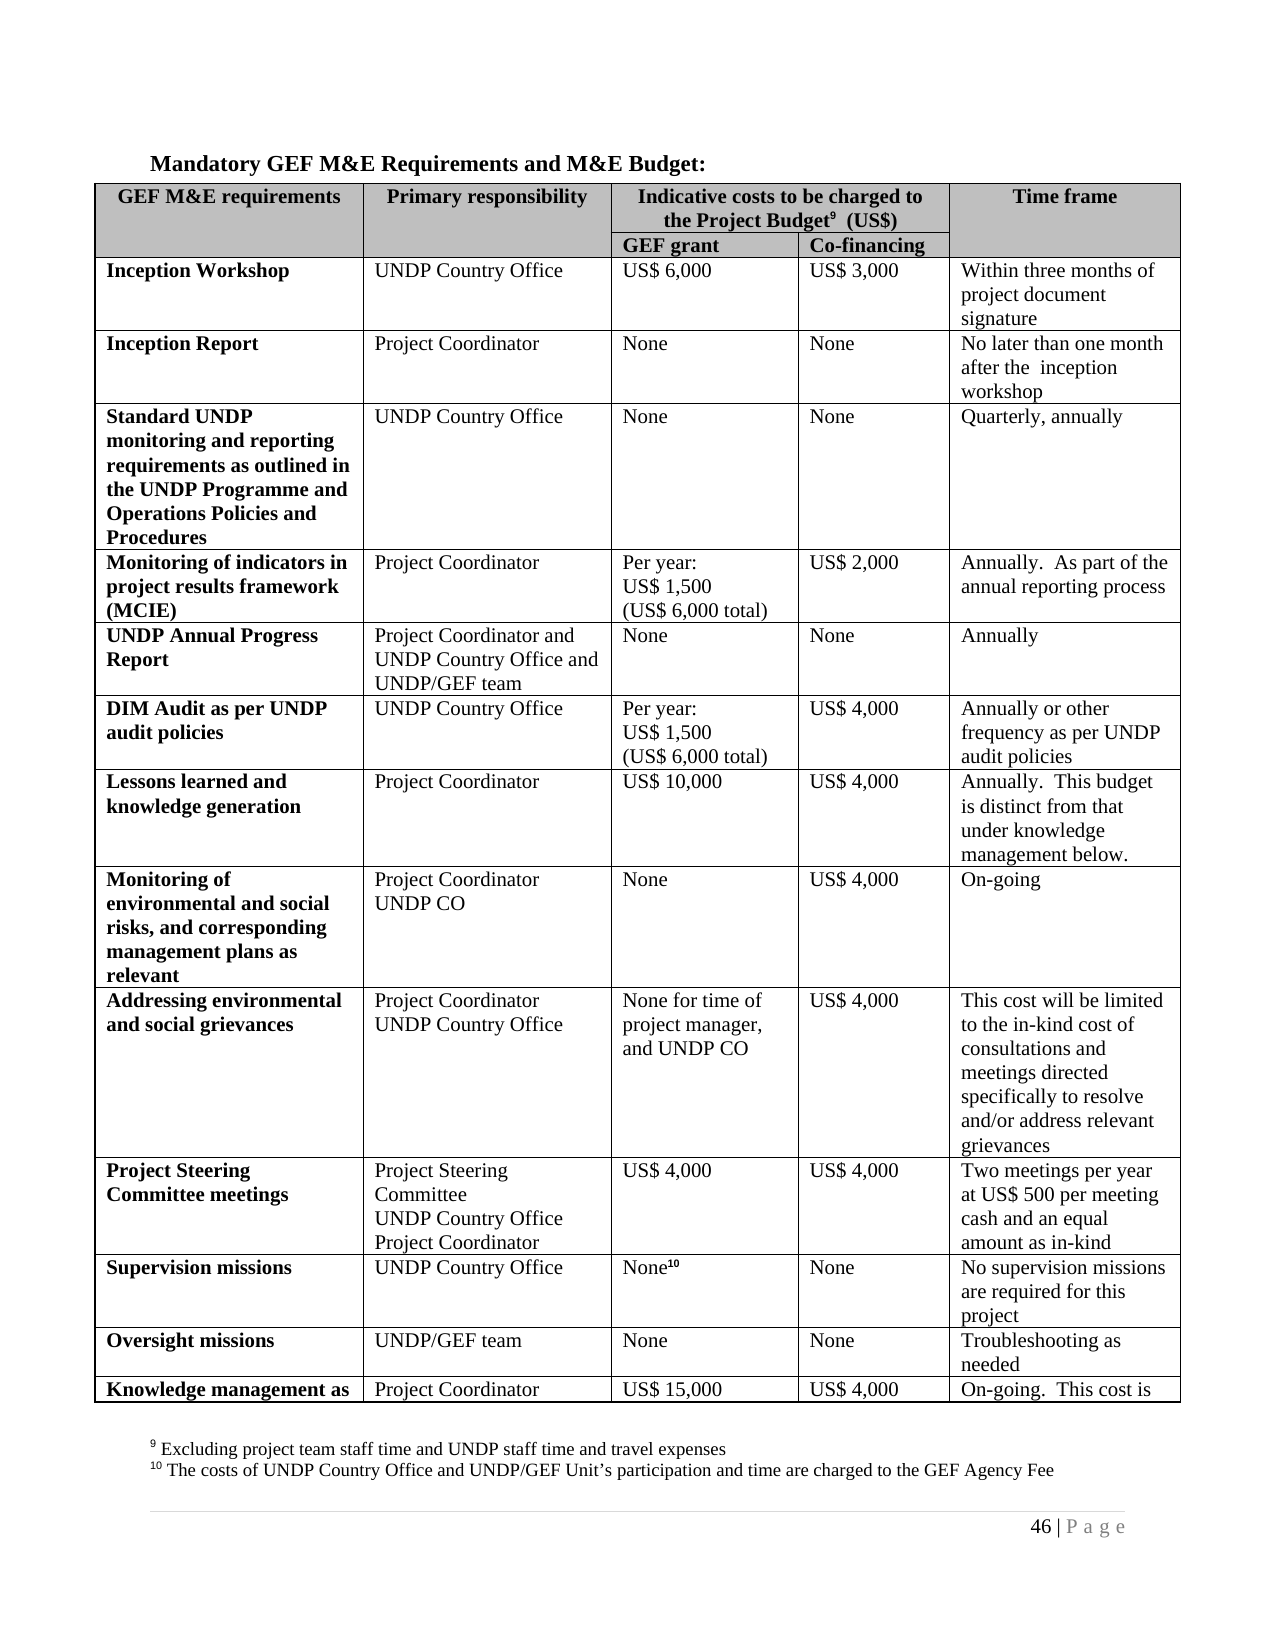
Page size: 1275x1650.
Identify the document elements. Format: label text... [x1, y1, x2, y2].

text Mandatory GEF M&E Requirements and M&E Budget: [150, 150, 1125, 176]
table_cell None [612, 331, 798, 403]
table_cell UNDP Country Office [364, 696, 611, 768]
table_cell Lessons learned and knowledge generation [96, 770, 363, 866]
table_cell US$ 10,000 [612, 770, 798, 866]
table_header Primary responsibility [364, 184, 611, 257]
table_header GEF M&E requirements [96, 184, 363, 257]
table_cell US$ 3,000 [799, 258, 949, 330]
table_cell Annually. As part of the annual reporting process [950, 550, 1180, 622]
table_cell DIM Audit as per UNDP audit policies [96, 696, 363, 768]
table_cell None [612, 623, 798, 695]
table_cell No supervision missions are required for this project [950, 1255, 1180, 1327]
table_cell Two meetings per year at US$ 500 per meeting cash and an equal amount as in-kind [950, 1158, 1180, 1254]
table_cell Project Steering Committee meetings [96, 1158, 363, 1254]
table_header Time frame [950, 184, 1180, 257]
table_cell Oversight missions [96, 1328, 363, 1376]
table_cell Project Coordinator [364, 331, 611, 403]
table_cell GEF grant [612, 233, 798, 257]
table_cell None [612, 1255, 798, 1327]
table_cell Per year: US$ 1,500 (US$ 6,000 total) [612, 550, 798, 622]
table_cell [950, 1377, 1180, 1401]
table_cell US$ 2,000 [799, 550, 949, 622]
table_cell This cost will be limited to the in-kind cost of consultations and meetings directed specifically to resolve and/or address relevant grievances [950, 988, 1180, 1157]
table_cell No later than one month after the inception workshop [950, 331, 1180, 403]
table_cell Project Coordinator UNDP CO [364, 867, 611, 987]
table_cell Within three months of project document signature [950, 258, 1180, 330]
table_cell US$ 4,000 [799, 1158, 949, 1254]
table_cell Project Coordinator [364, 770, 611, 866]
table_cell US$ 4,000 [799, 988, 949, 1157]
table_cell None [799, 1328, 949, 1376]
table_cell None for time of project manager, and UNDP CO [612, 988, 798, 1157]
table_cell None [612, 404, 798, 549]
table_cell Standard UNDP monitoring and reporting requirements as outlined in the UNDP Programme and Operations Policies and Procedures [96, 404, 363, 549]
table_cell US$ 4,000 [799, 867, 949, 987]
table_cell UNDP/GEF team [364, 1328, 611, 1376]
table_cell Inception Workshop [96, 258, 363, 330]
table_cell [96, 1377, 363, 1401]
table_cell Annually. This budget is distinct from that under knowledge management below. [950, 770, 1180, 866]
table_cell On-going [950, 867, 1180, 987]
table_cell Monitoring of environmental and social risks, and corresponding management plans as relevant [96, 867, 363, 987]
table_cell Monitoring of indicators in project results framework (MCIE) [96, 550, 363, 622]
table_cell UNDP Annual Progress Report [96, 623, 363, 695]
table_cell Annually or other frequency as per UNDP audit policies [950, 696, 1180, 768]
table_cell None [612, 867, 798, 987]
table_cell UNDP Country Office [364, 404, 611, 549]
table_cell Annually [950, 623, 1180, 695]
table_cell US$ 4,000 [612, 1158, 798, 1254]
table_cell US$ 6,000 [612, 258, 798, 330]
table_cell US$ 4,000 [799, 696, 949, 768]
table_cell Project Coordinator [364, 550, 611, 622]
table_header Indicative costs to be charged to the Project Budget (US$) [612, 184, 949, 232]
table_cell Project Coordinator [364, 1377, 611, 1401]
table_cell UNDP Country Office [364, 258, 611, 330]
table_cell Project Steering Committee UNDP Country Office Project Coordinator [364, 1158, 611, 1254]
table_cell Troubleshooting as needed [950, 1328, 1180, 1376]
table_cell Co-financing [799, 233, 949, 257]
table_cell UNDP Country Office [364, 1255, 611, 1327]
table_cell Quarterly, annually [950, 404, 1180, 549]
table_cell US$ 4,000 [799, 1377, 949, 1401]
table_cell Addressing environmental and social grievances [96, 988, 363, 1157]
table_cell Inception Report [96, 331, 363, 403]
table_cell Project Coordinator and UNDP Country Office and UNDP/GEF team [364, 623, 611, 695]
table_cell Supervision missions [96, 1255, 363, 1327]
table_cell Project Coordinator UNDP Country Office [364, 988, 611, 1157]
table_cell None [799, 404, 949, 549]
table_cell None [799, 331, 949, 403]
table_cell None [799, 623, 949, 695]
table_cell None [612, 1328, 798, 1376]
table_cell US$ 15,000 [612, 1377, 798, 1401]
table_cell None [799, 1255, 949, 1327]
table_cell US$ 4,000 [799, 770, 949, 866]
table_cell Per year: US$ 1,500 (US$ 6,000 total) [612, 696, 798, 768]
